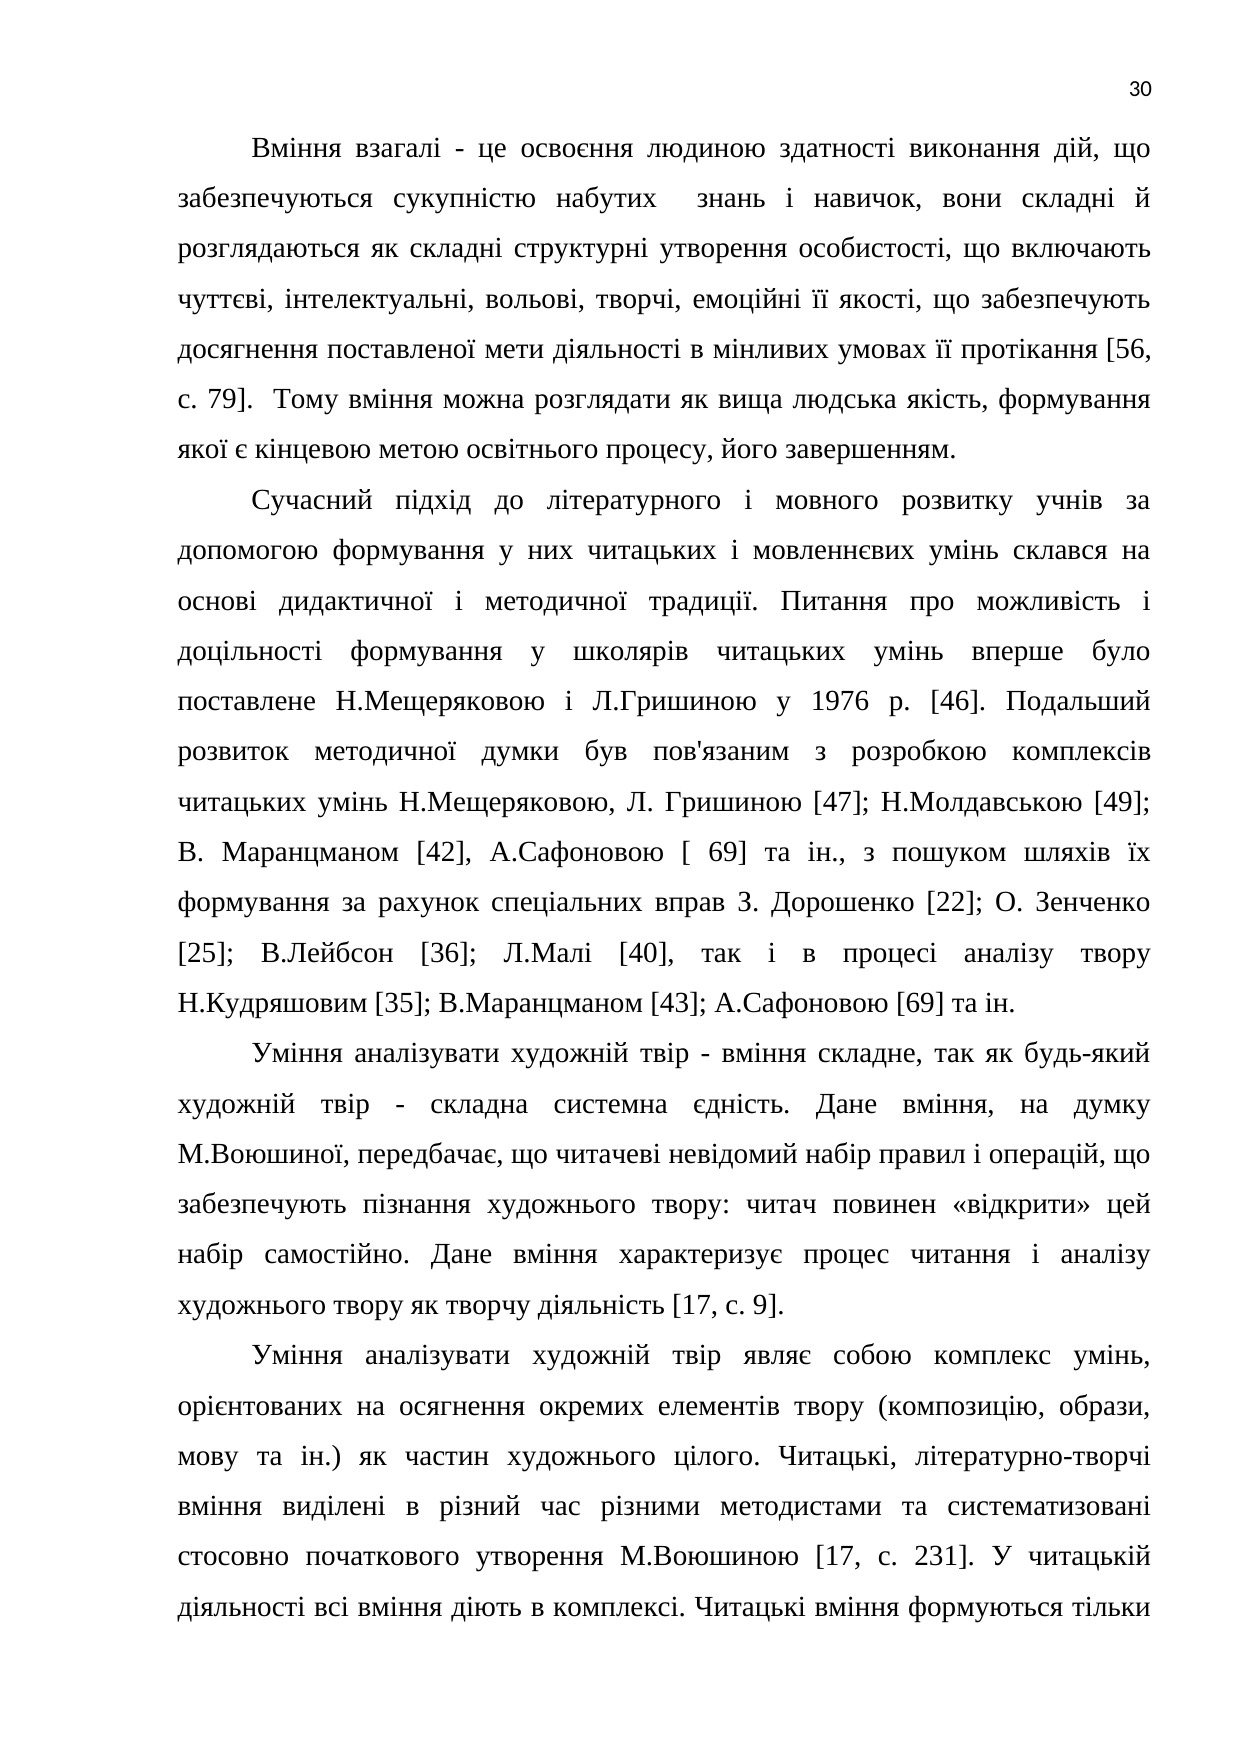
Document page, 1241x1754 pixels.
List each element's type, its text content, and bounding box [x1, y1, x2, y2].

text Сучасний підхід до літературного і мовного розвитку учнів за допомогою формування у них читацьких і мовленнєвих умінь склався на основі дидактичної і методичної традиції. Питання про можливість і доцільності формування у школярів читацьких умінь вперше було поставлене Н.Мещеряковою і Л.Гришиною у 1976 р. [46]. Подальший розвиток методичної думки був пов'язаним з розробкою комплексів читацьких умінь Н.Мещеряковою, Л. Гришиною [47]; Н.Молдавською [49]; В. Маранцманом [42], А.Сафоновою [ 69] та ін., з пошуком шляхів їх формування за рахунок спеціальних вправ З. Дорошенко [22]; О. Зенченко [25]; В.Лейбсон [36]; Л.Малі [40], так і в процесі аналізу твору Н.Кудряшовим [35]; В.Маранцманом [43]; А.Сафоновою [69] та ін. [177, 482, 1152, 1019]
text Вміння взагалі - це освоєння людиною здатності виконання дій, що забезпечуються сукупністю набутих знань і навичок, вони складні й розглядаються як складні структурні утворення особистості, що включають чуттєві, інтелектуальні, вольові, творчі, емоційні її якості, що забезпечують досягнення поставленої мети діяльності в мінливих умовах її протікання [56, c. 79]. Тому вміння можна розглядати як вища людська якість, формування якої є кінцевою метою освітнього процесу, його завершенням. [177, 130, 1152, 465]
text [177, 1337, 1152, 1622]
text Уміння аналізувати художній твір - вміння складне, так як будь-який художній твір - складна системна єдність. Дане вміння, на думку М.Воюшиної, передбачає, що читачеві невідомий набір правил і операцій, що забезпечують пізнання художнього твору: читач повинен «відкрити» цей набір самостійно. Дане вміння характеризує процес читання і аналізу художнього твору як творчу діяльність [17, c. 9]. [177, 1035, 1152, 1321]
